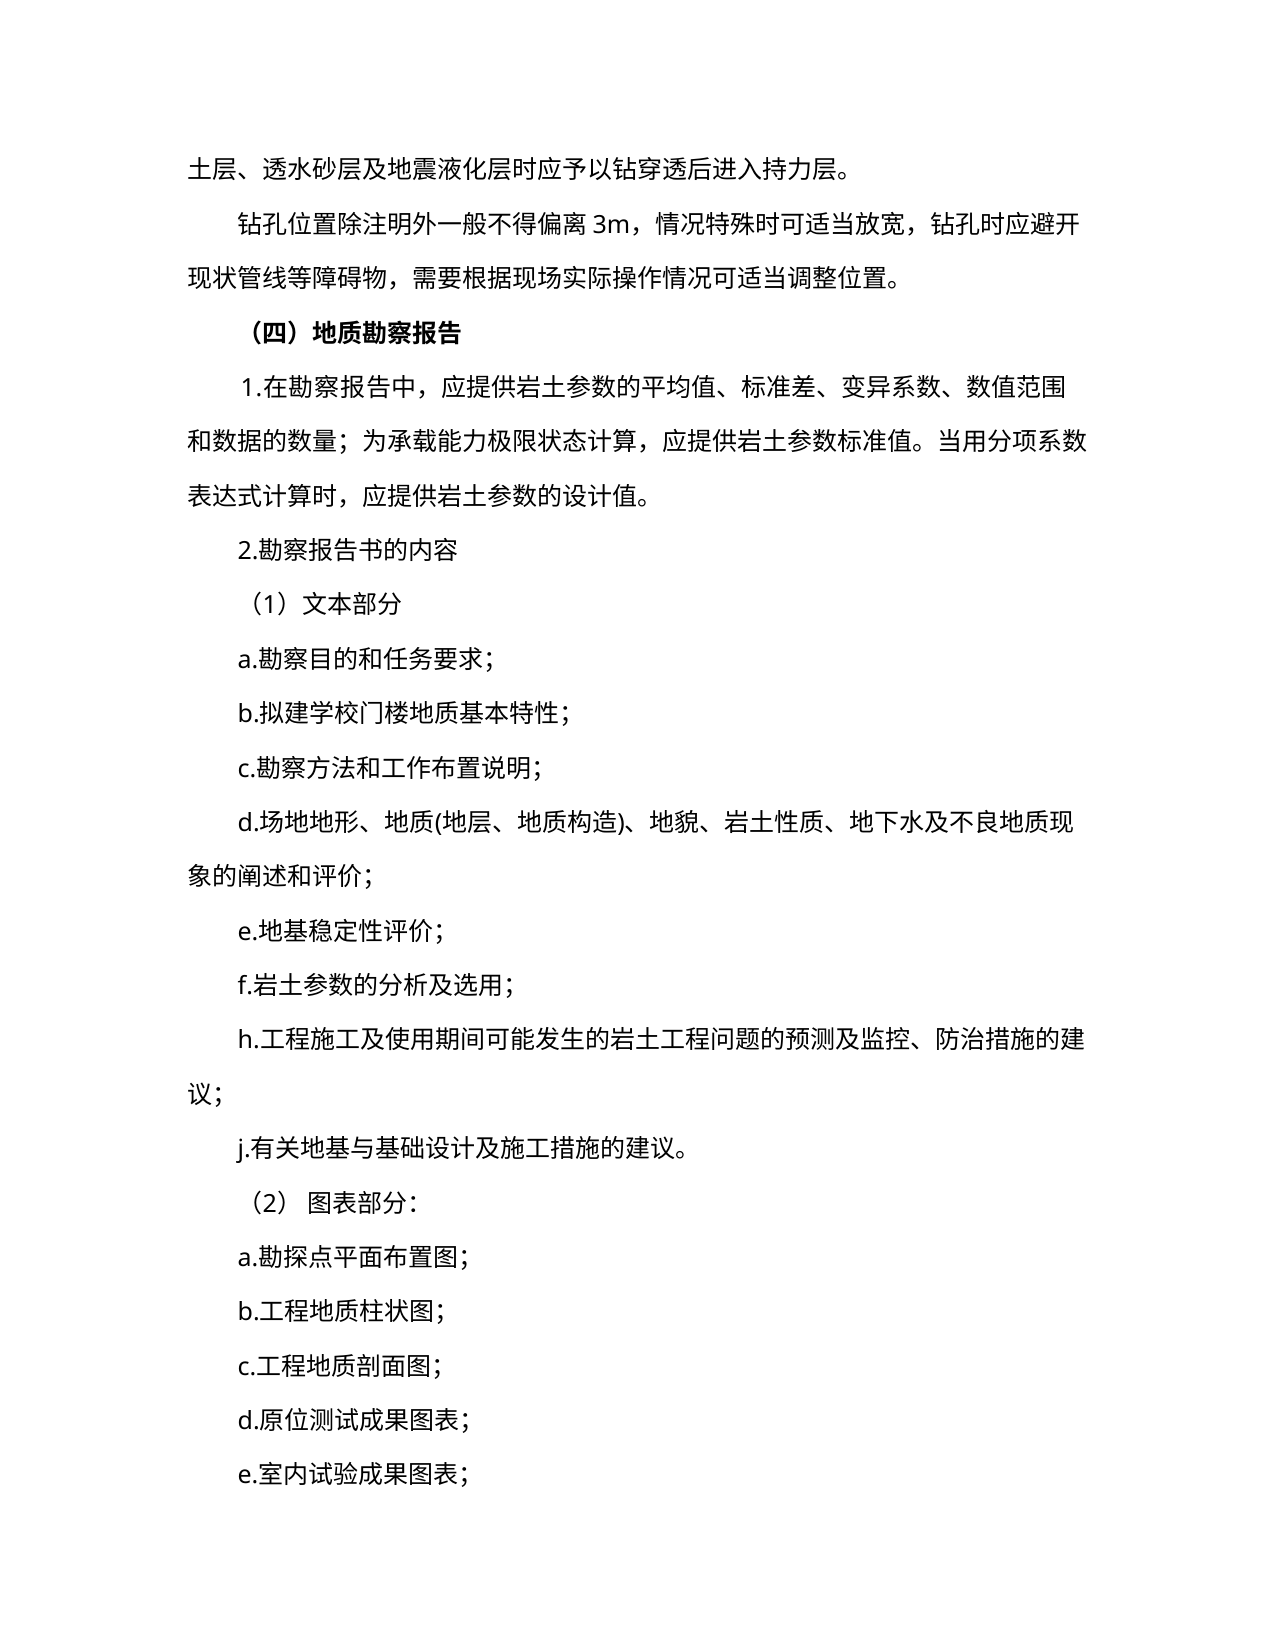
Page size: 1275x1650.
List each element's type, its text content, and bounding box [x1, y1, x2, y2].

text （四）地质勘察报告 [187, 313, 1087, 349]
text （2） 图表部分： [187, 1183, 1087, 1219]
text j.有关地基与基础设计及施工措施的建议。 [187, 1129, 1087, 1165]
text d.场地地形、地质(地层、地质构造)、地貌、岩土性质、地下水及不良地质现象的阐述和评价； [187, 802, 1087, 893]
text 2.勘察报告书的内容 [187, 531, 1087, 567]
text 钻孔位置除注明外一般不得偏离3m，情况特殊时可适当放宽，钻孔时应避开现状管线等障碍物，需要根据现场实际操作情况可适当调整位置。 [187, 204, 1087, 295]
text b.拟建学校门楼地质基本特性； [187, 694, 1087, 730]
text c.工程地质剖面图； [187, 1346, 1087, 1382]
text 1.在勘察报告中，应提供岩土参数的平均值、标准差、变异系数、数值范围和数据的数量；为承载能力极限状态计算，应提供岩土参数标准值。当用分项系数表达式计算时，应提供岩土参数的设计值。 [187, 367, 1087, 512]
text d.原位测试成果图表； [187, 1401, 1087, 1437]
text e.地基稳定性评价； [187, 911, 1087, 947]
text a.勘察目的和任务要求； [187, 639, 1087, 676]
text a.勘探点平面布置图； [187, 1237, 1087, 1274]
text e.室内试验成果图表； [187, 1455, 1087, 1491]
text （1）文本部分 [187, 585, 1087, 621]
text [187, 150, 1087, 186]
text h.工程施工及使用期间可能发生的岩土工程问题的预测及监控、防治措施的建议； [187, 1020, 1087, 1111]
text f.岩土参数的分析及选用； [187, 966, 1087, 1002]
text b.工程地质柱状图； [187, 1292, 1087, 1328]
text c.勘察方法和工作布置说明； [187, 748, 1087, 784]
